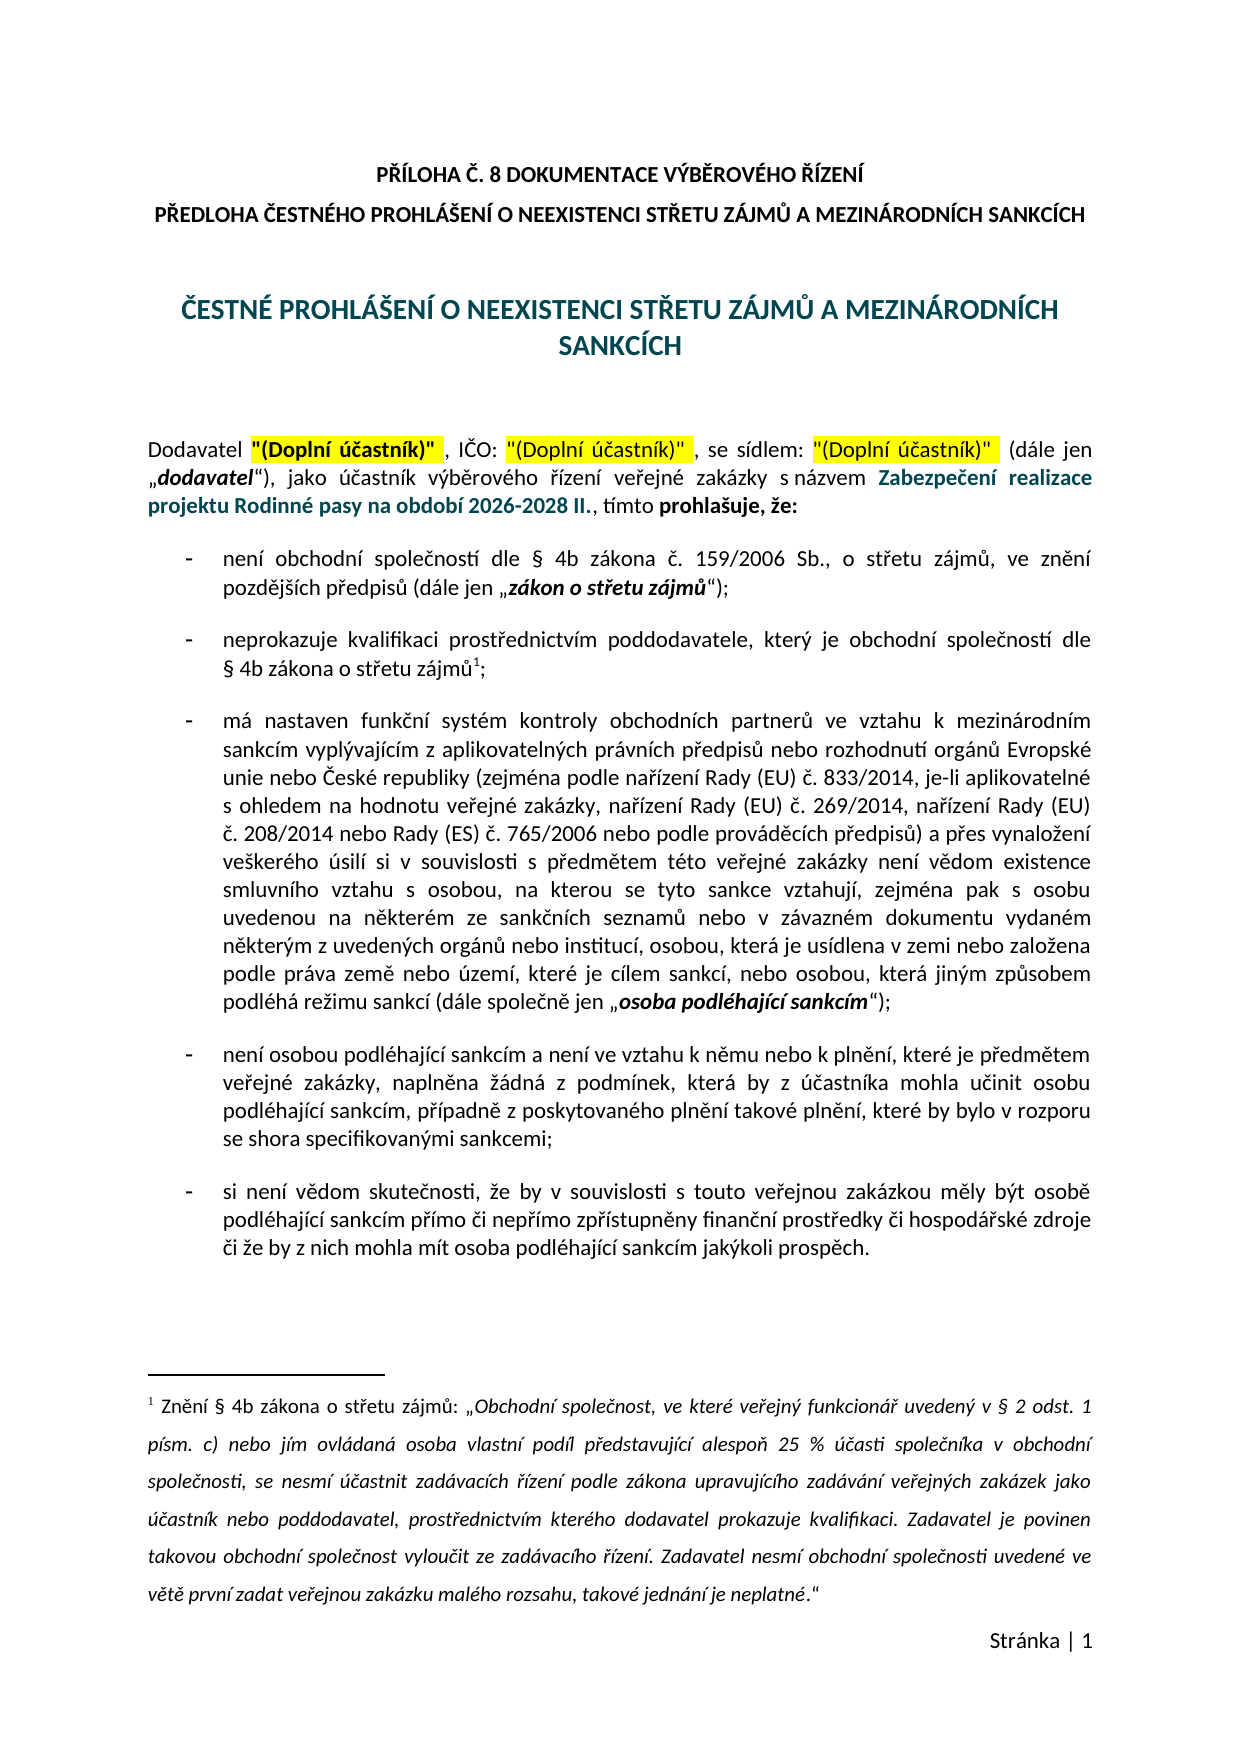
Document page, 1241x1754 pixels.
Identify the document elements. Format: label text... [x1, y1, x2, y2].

list není osobou podléhající sankcím a není ve vztahu k němu nebo k plnění, které je předmětem veřejné zakázky, naplněna žádná z podmínek, která by z účastníka mohla učinit osobu podléhající sankcím, případně z poskytovaného plnění takové plnění, které by bylo v rozporu se shora specifikovanými sankcemi; [185, 1040, 1093, 1152]
text Příloha č. 8 dokumentace VÝBĚROVÉHO řízení [148, 160, 1093, 188]
list má nastaven funkční systém kontroly obchodních partnerů ve vztahu k mezinárodním sankcím vyplývajícím z aplikovatelných právních předpisů nebo rozhodnutí orgánů Evropské unie nebo České republiky (zejména podle nařízení Rady (EU) č. 833/2014, je-li aplikovatelné s ohledem na hodnotu veřejné zakázky, nařízení Rady (EU) č. 269/2014, nařízení Rady (EU) č. 208/2014 nebo Rady (ES) č. 765/2006 nebo podle prováděcích předpisů) a přes vynaložení veškerého úsilí si v souvislosti s předmětem této veřejné zakázky není vědom existence smluvního vztahu s osobou, na kterou se tyto sankce vztahují, zejména pak s osobu uvedenou na některém ze sankčních seznamů nebo v závazném dokumentu vydaném některým z uvedených orgánů nebo institucí, osobou, která je usídlena v zemi nebo založena podle práva země nebo území, které je cílem sankcí, nebo osobou, která jiným způsobem podléhá režimu sankcí (dále společně jen „osoba podléhající sankcím“); [185, 707, 1093, 1015]
text Dodavatel , IČO: , se sídlem: (dále jen „dodavatel“), jako účastník výběrového řízení veřejné zakázky s názvem Zabezpečení realizace projektu Rodinné pasy na období 2026-2028 II., tímto prohlašuje, že: [148, 436, 1093, 519]
text Předloha čestného prohlášení o NEEXISTENCI STŘETU ZÁJMŮ A MEZINÁRODNÍCH SANKCÍCH [148, 201, 1093, 229]
list není obchodní společností dle § 4b zákona č. 159/2006 Sb., o střetu zájmů, ve znění pozdějších předpisů (dále jen „zákon o střetu zájmů“); [185, 544, 1093, 601]
list neprokazuje kvalifikaci prostřednictvím poddodavatele, který je obchodní společností dle § 4b zákona o střetu zájmů; [185, 626, 1093, 682]
text čestné prohlášení o NEEXISTENCI STŘETU ZÁJMŮ A MEZINÁRODNÍCH SANKCÍCH [148, 291, 1093, 362]
list si není vědom skutečnosti, že by v souvislosti s touto veřejnou zakázkou měly být osobě podléhající sankcím přímo či nepřímo zpřístupněny finanční prostředky či hospodářské zdroje či že by z nich mohla mít osoba podléhající sankcím jakýkoli prospěch. [185, 1177, 1093, 1261]
